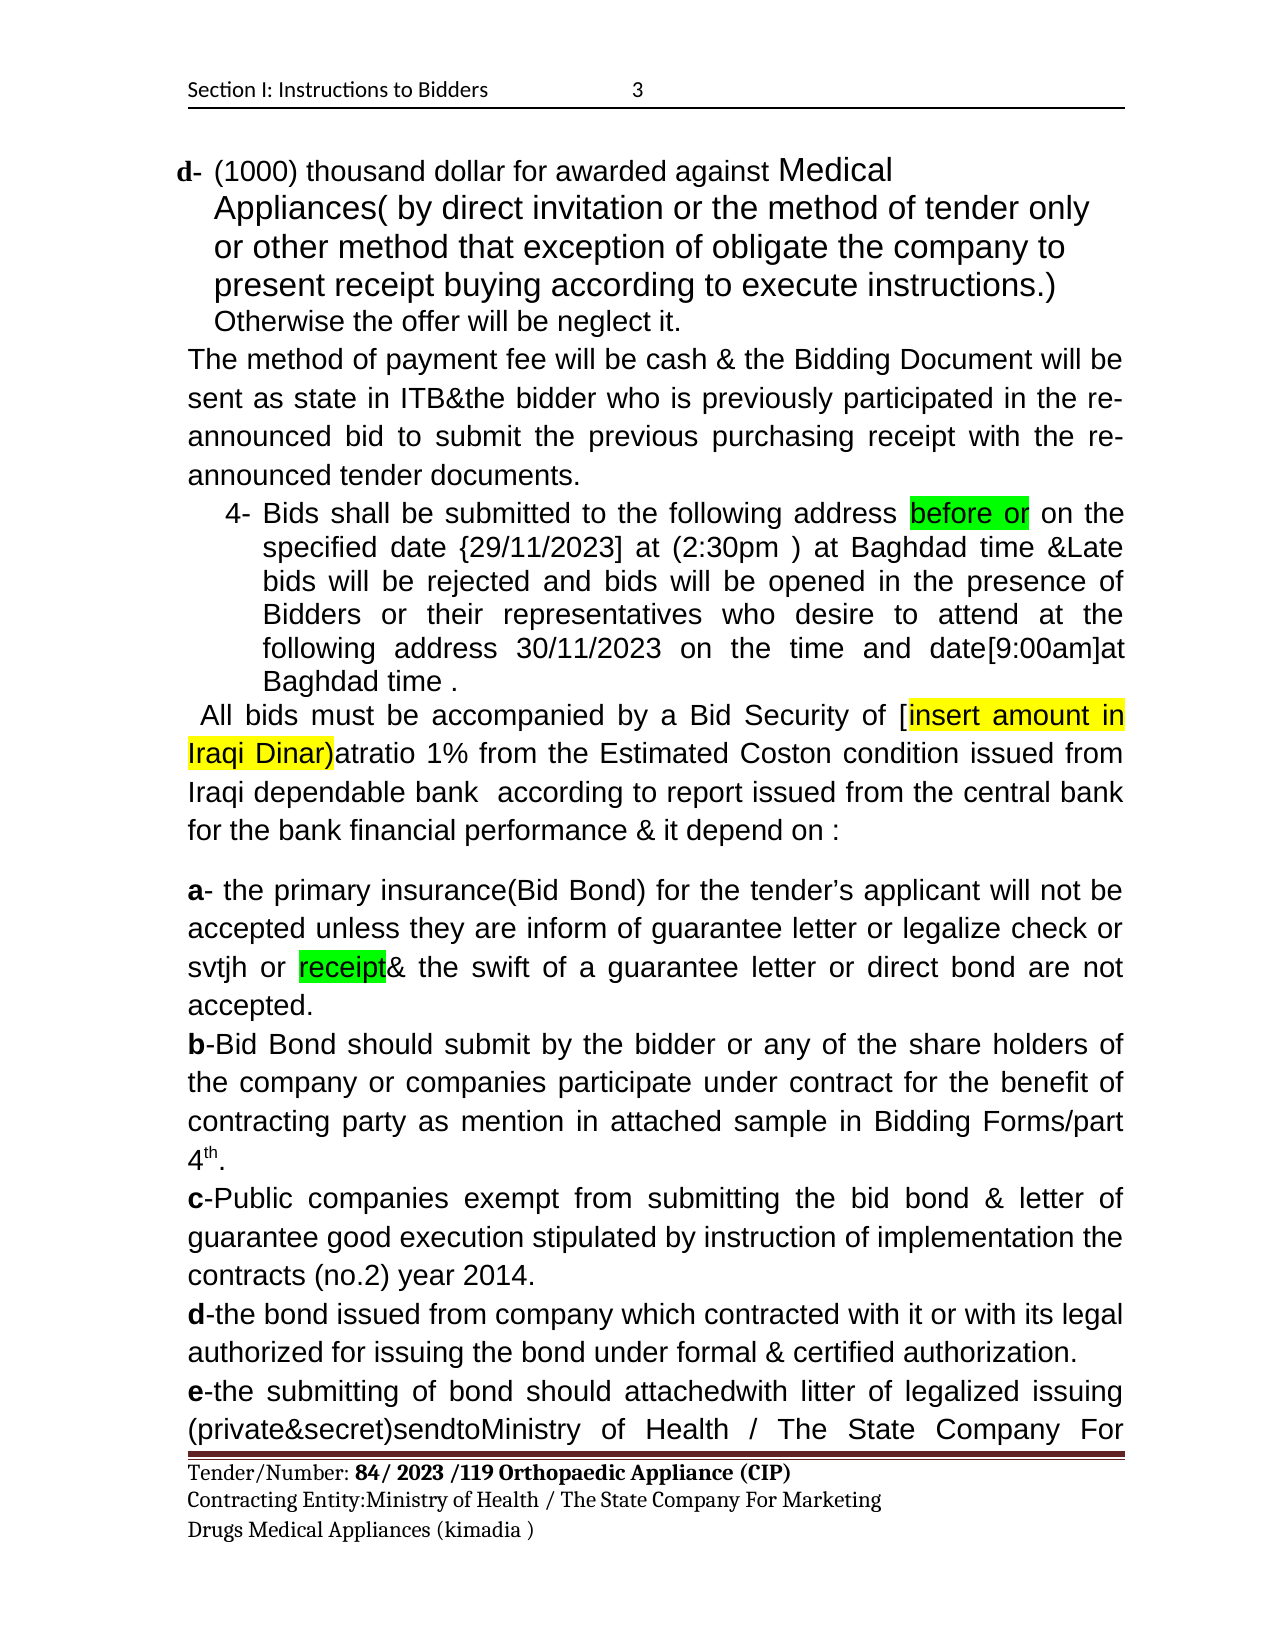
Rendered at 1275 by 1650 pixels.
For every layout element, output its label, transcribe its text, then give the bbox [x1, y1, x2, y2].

list Bids shall be submitted to the following address before or on the specified date {29/11/2023] at (2:30pm ) at Baghdad time &Late bids will be rejected and bids will be opened in the presence of Bidders or their representatives who desire to attend at the following address 30/11/2023 on the time and date[9:00am]at Baghdad time . [225, 496, 1125, 698]
text All bids must be accompanied by a Bid Security of [insert amount in Iraqi Dinar)atratio 1% from the Estimated Coston condition issued from Iraqi dependable bank according to report issued from the central bank for the bank financial performance & it depend on : [187, 698, 1125, 847]
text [187, 1374, 1125, 1446]
text Otherwise the offer will be neglect it. [214, 304, 1099, 337]
text The method of payment fee will be cash & the Bidding Document will be sent as state in ITB&the bidder who is previously participated in the re-announced bid to submit the previous purchasing receipt with the re-announced tender documents. [187, 342, 1125, 491]
text c-Public companies exempt from submitting the bid bond & letter of guarantee good execution stipulated by instruction of implementation the contracts (no.2) year 2014. [187, 1181, 1125, 1292]
text b-Bid Bond should submit by the bidder or any of the share holders of the company or companies participate under contract for the benefit of contracting party as mention in attached sample in Bidding Forms/part 4th. [187, 1027, 1125, 1176]
list (1000) thousand dollar for awarded against Medical Appliances( by direct invitation or the method of tender only or other method that exception of obligate the company to present receipt buying according to execute instructions.) [176, 150, 1099, 304]
text a- the primary insurance(Bid Bond) for the tender’s applicant will not be accepted unless they are inform of guarantee letter or legalize check or svtjh or receipt& the swift of a guarantee letter or direct bond are not accepted. [187, 873, 1125, 1022]
text d-the bond issued from company which contracted with it or with its legal authorized for issuing the bond under formal & certified authorization. [187, 1297, 1125, 1369]
